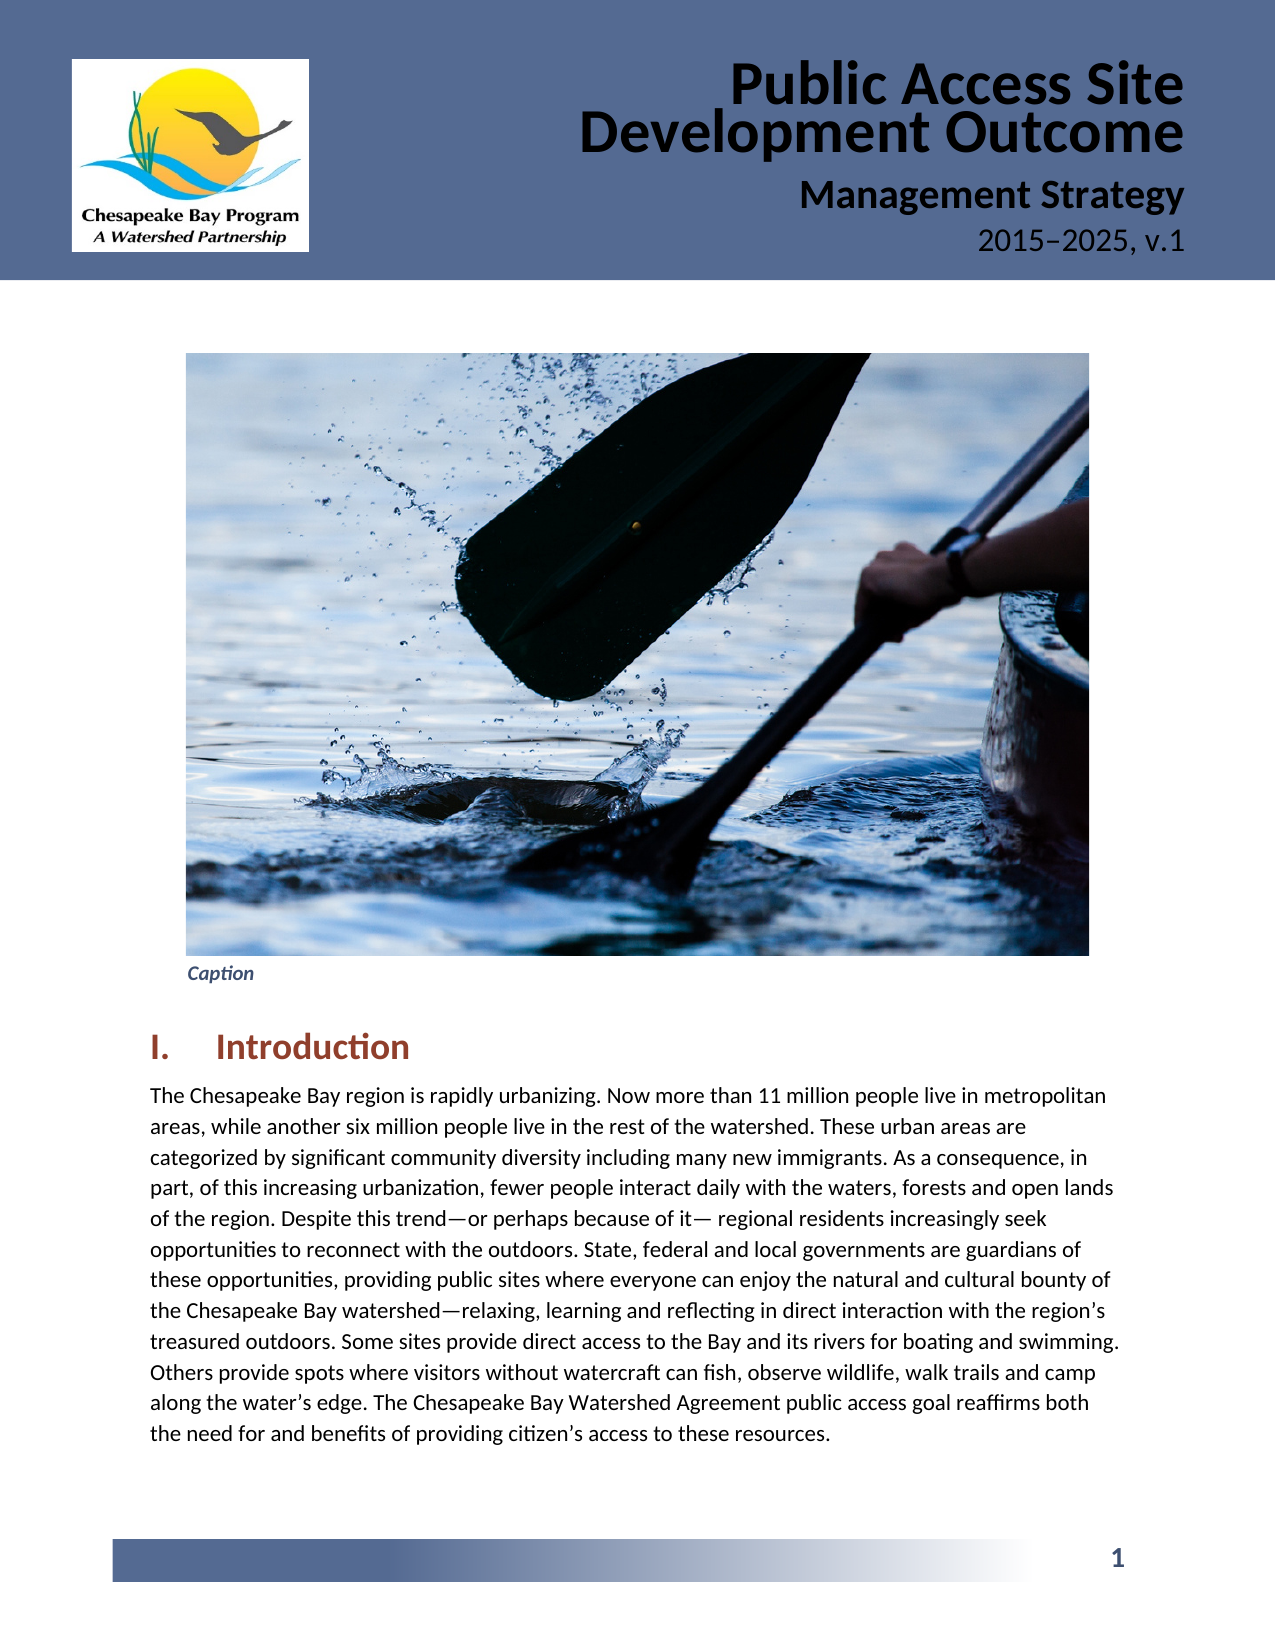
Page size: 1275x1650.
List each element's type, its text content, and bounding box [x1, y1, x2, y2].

picture [71, 59, 309, 252]
text Caption [187, 960, 1125, 985]
picture [185, 353, 1090, 956]
subtitle Introduction [150, 1023, 1125, 1069]
text The Chesapeake Bay region is rapidly urbanizing. Now more than 11 million people live in metropolitan areas, while another six million people live in the rest of the watershed. These urban areas are categorized by significant community diversity including many new immigrants. As a consequence, in part, of this increasing urbanization, fewer people interact daily with the waters, forests and open lands of the region. Despite this trend—or perhaps because of it— regional residents increasingly seek opportunities to reconnect with the outdoors. State, federal and local governments are guardians of these opportunities, providing public sites where everyone can enjoy the natural and cultural bounty of the Chesapeake Bay watershed—relaxing, learning and reflecting in direct interaction with the region’s treasured outdoors. Some sites provide direct access to the Bay and its rivers for boating and swimming. Others provide spots where visitors without watercraft can fish, observe wildlife, walk trails and camp along the water’s edge. The Chesapeake Bay Watershed Agreement public access goal reaffirms both the need for and benefits of providing citizen’s access to these resources. [150, 1081, 1125, 1447]
